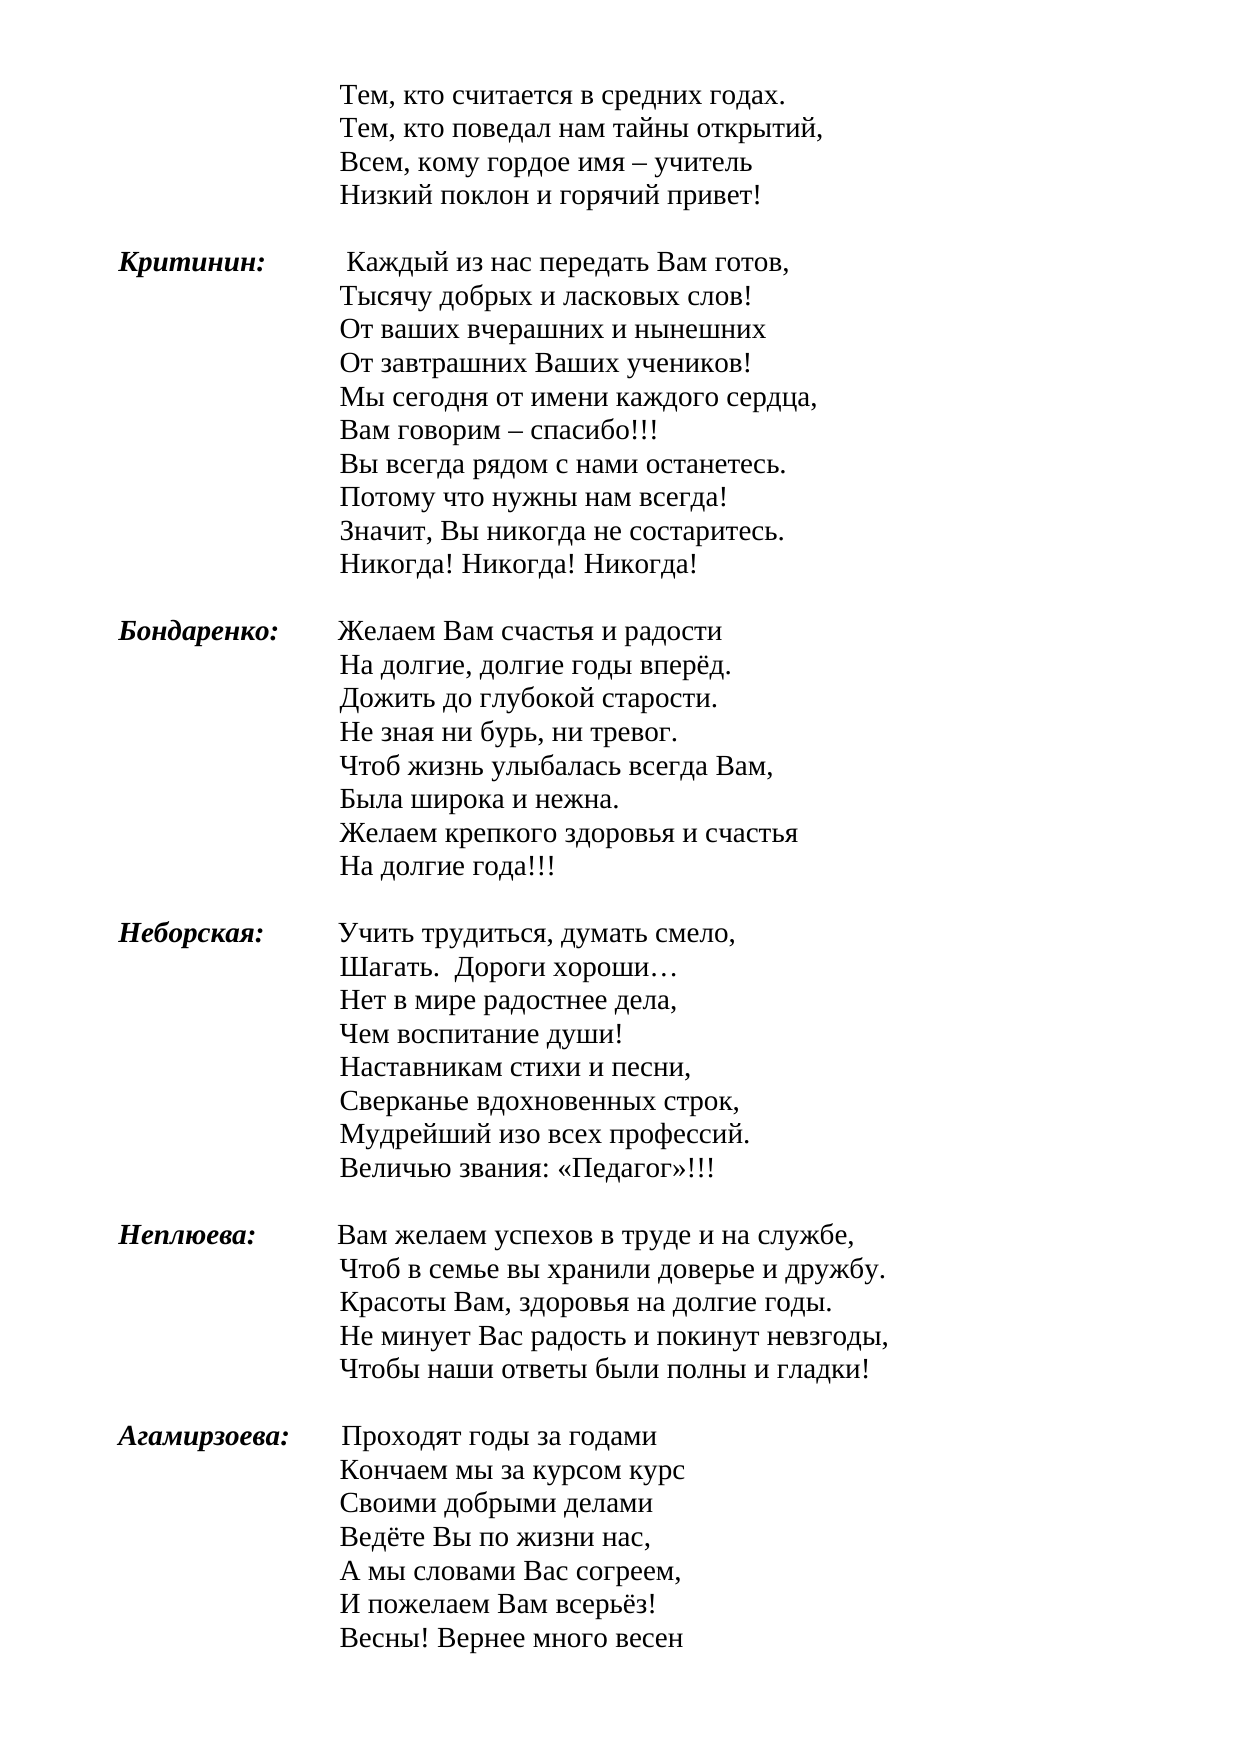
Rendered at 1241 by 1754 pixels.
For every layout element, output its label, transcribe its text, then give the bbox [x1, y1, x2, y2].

text Тысячу добрых и ласковых слов! [339, 278, 1152, 312]
text Весны! Вернее много весен [339, 1620, 1152, 1653]
text Чтоб в семье вы хранили доверье и дружбу. [339, 1251, 1152, 1284]
text Сверканье вдохновенных строк, [339, 1083, 1152, 1117]
text Потому что нужны нам всегда! [339, 479, 1152, 513]
text На долгие, долгие годы вперёд. [339, 647, 1152, 681]
text От завтрашних Ваших учеников! [339, 345, 1152, 379]
text Всем, кому гордое имя – учитель [339, 144, 1152, 177]
text Чтоб жизнь улыбалась всегда Вам, [339, 748, 1152, 781]
text А мы словами Вас согреем, [339, 1553, 1152, 1586]
text Низкий поклон и горячий привет! [339, 177, 1152, 211]
text Никогда! Никогда! Никогда! [339, 546, 1152, 580]
text Желаем крепкого здоровья и счастья [339, 815, 1152, 848]
text Кончаем мы за курсом курс [339, 1452, 1152, 1486]
text На долгие года!!! [339, 848, 1152, 882]
text Не минует Вас радость и покинут невзгоды, [339, 1318, 1152, 1351]
text Агамирзоева: Проходят годы за годами [118, 1418, 1152, 1452]
text И пожелаем Вам всерьёз! [339, 1586, 1152, 1620]
text Шагать. Дороги хороши… [339, 949, 1152, 982]
text Наставникам стихи и песни, [339, 1049, 1152, 1083]
text Неборская: Учить трудиться, думать смело, [118, 915, 1152, 949]
text От ваших вчерашних и нынешних [339, 312, 1152, 345]
text Неплюева: Вам желаем успехов в труде и на службе, [118, 1217, 1152, 1251]
text Бондаренко: Желаем Вам счастья и радости [118, 613, 1152, 647]
text Тем, кто поведал нам тайны открытий, [339, 110, 1152, 144]
text Критинин: Каждый из нас передать Вам готов, [118, 244, 1152, 278]
text Чем воспитание души! [339, 1016, 1152, 1049]
text Дожить до глубокой старости. [339, 681, 1152, 714]
text Нет в мире радостнее дела, [339, 982, 1152, 1016]
text Ведёте Вы по жизни нас, [339, 1519, 1152, 1553]
text Красоты Вам, здоровья на долгие годы. [339, 1284, 1152, 1318]
text Тем, кто считается в средних годах. [339, 77, 1152, 110]
text Чтобы наши ответы были полны и гладки! [339, 1351, 1152, 1385]
text Величью звания: «Педагог»!!! [339, 1150, 1152, 1184]
text Не зная ни бурь, ни тревог. [339, 714, 1152, 748]
text Вы всегда рядом с нами останетесь. [339, 446, 1152, 479]
text Была широка и нежна. [339, 781, 1152, 815]
text Мы сегодня от имени каждого сердца, [339, 379, 1152, 412]
text Мудрейший изо всех профессий. [339, 1117, 1152, 1150]
text Значит, Вы никогда не состаритесь. [339, 513, 1152, 546]
text Вам говорим – спасибо!!! [339, 412, 1152, 446]
text Своими добрыми делами [339, 1486, 1152, 1519]
